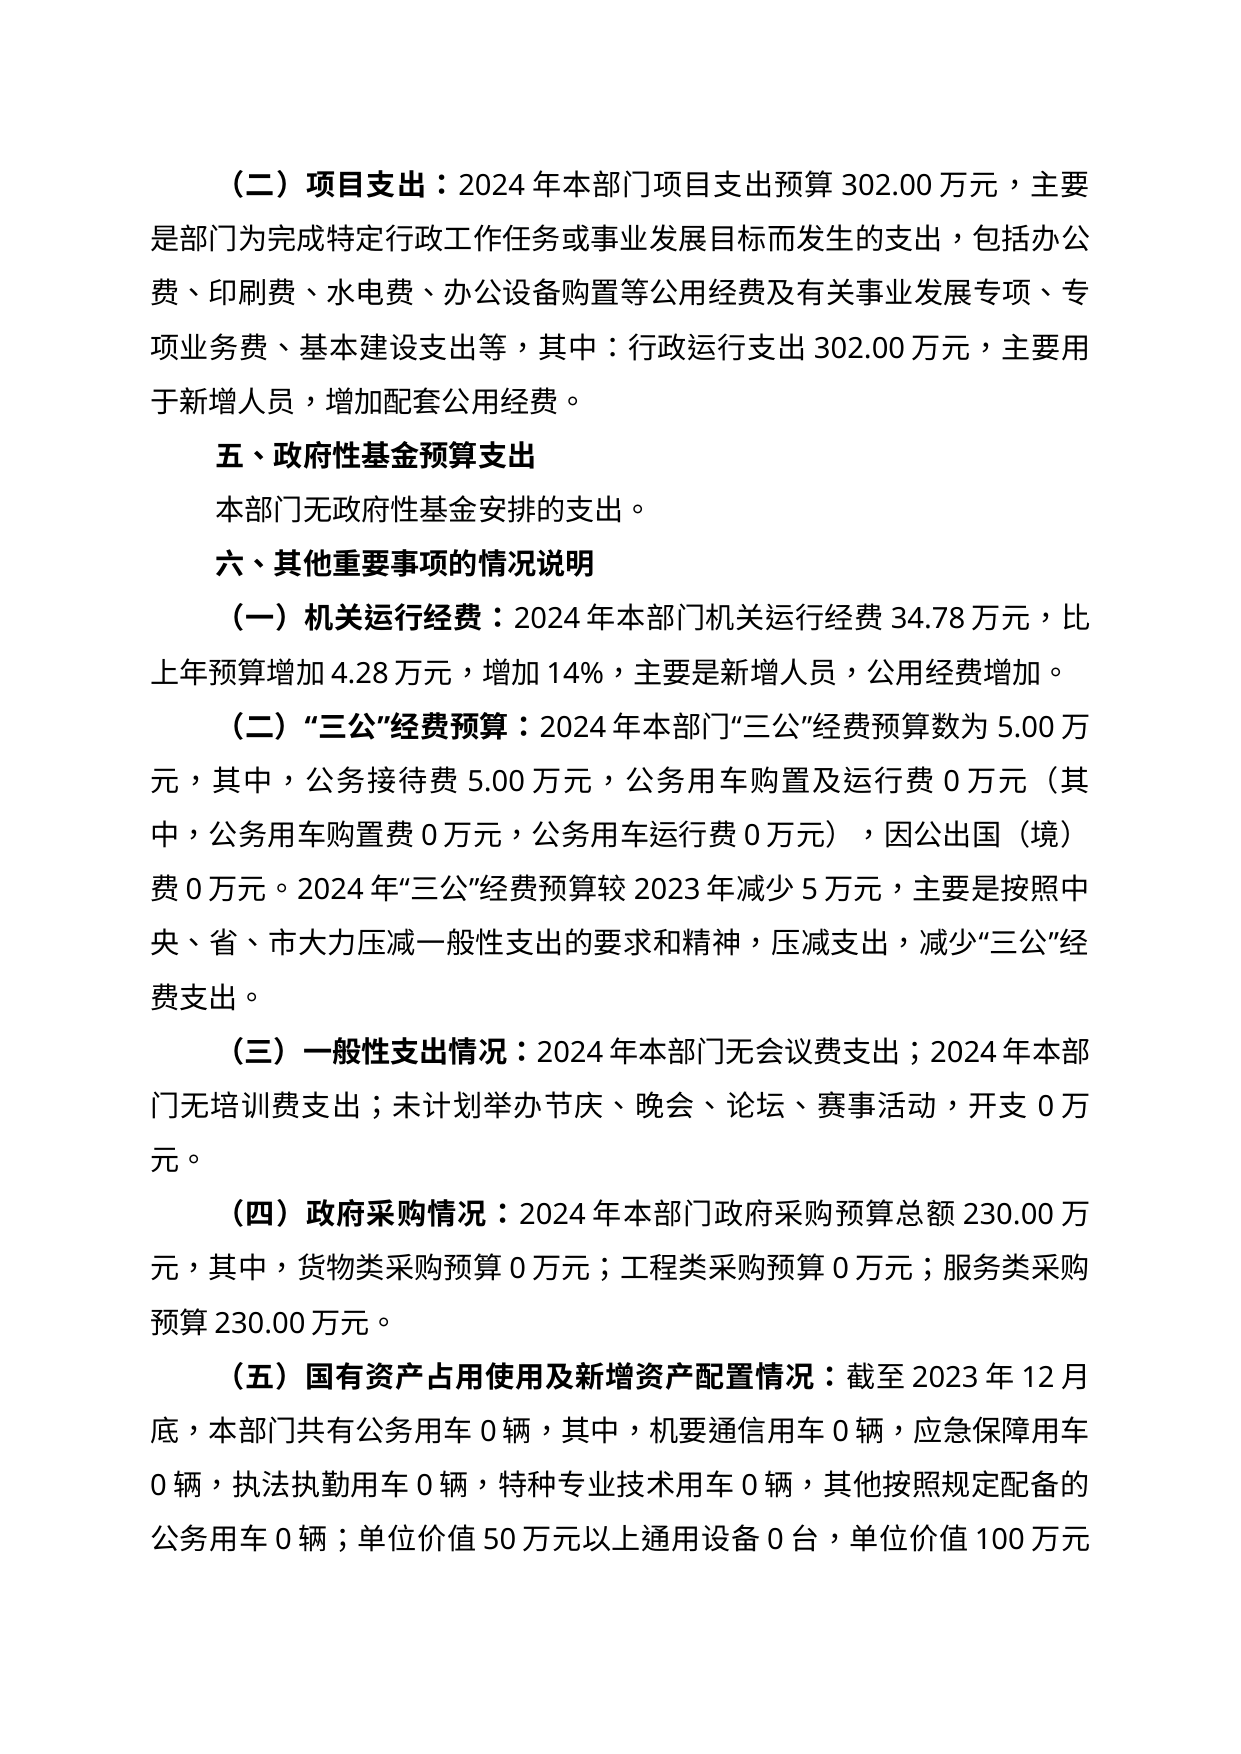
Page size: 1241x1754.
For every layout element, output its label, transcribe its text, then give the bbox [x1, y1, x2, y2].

text （二）“三公”经费预算：2024年本部门“三公”经费预算数为5.00万元，其中，公务接待费5.00万元，公务用车购置及运行费0万元（其中，公务用车购置费0万元，公务用车运行费0万元），因公出国（境）费0万元。2024年“三公”经费预算较2023年减少5万元，主要是按照中央、省、市大力压减一般性支出的要求和精神，压减支出，减少“三公”经费支出。 [150, 692, 1090, 1017]
text （三）一般性支出情况：2024年本部门无会议费支出；2024年本部门无培训费支出；未计划举办节庆、晚会、论坛、赛事活动，开支0万元。 [150, 1017, 1090, 1179]
text 本部门无政府性基金安排的支出。 [150, 475, 1090, 529]
text （四）政府采购情况：2024年本部门政府采购预算总额230.00万元，其中，货物类采购预算0万元；工程类采购预算0万元；服务类采购预算230.00万元。 [150, 1179, 1090, 1342]
text （一）机关运行经费：2024年本部门机关运行经费34.78万元，比上年预算增加4.28万元，增加14%，主要是新增人员，公用经费增加。 [150, 583, 1090, 692]
text 五、政府性基金预算支出 [150, 421, 1090, 475]
text 六、其他重要事项的情况说明 [150, 529, 1090, 583]
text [150, 1342, 1090, 1558]
text （二）项目支出：2024年本部门项目支出预算302.00万元，主要是部门为完成特定行政工作任务或事业发展目标而发生的支出，包括办公费、印刷费、水电费、办公设备购置等公用经费及有关事业发展专项、专项业务费、基本建设支出等，其中：行政运行支出302.00万元，主要用于新增人员，增加配套公用经费。 [150, 150, 1090, 421]
